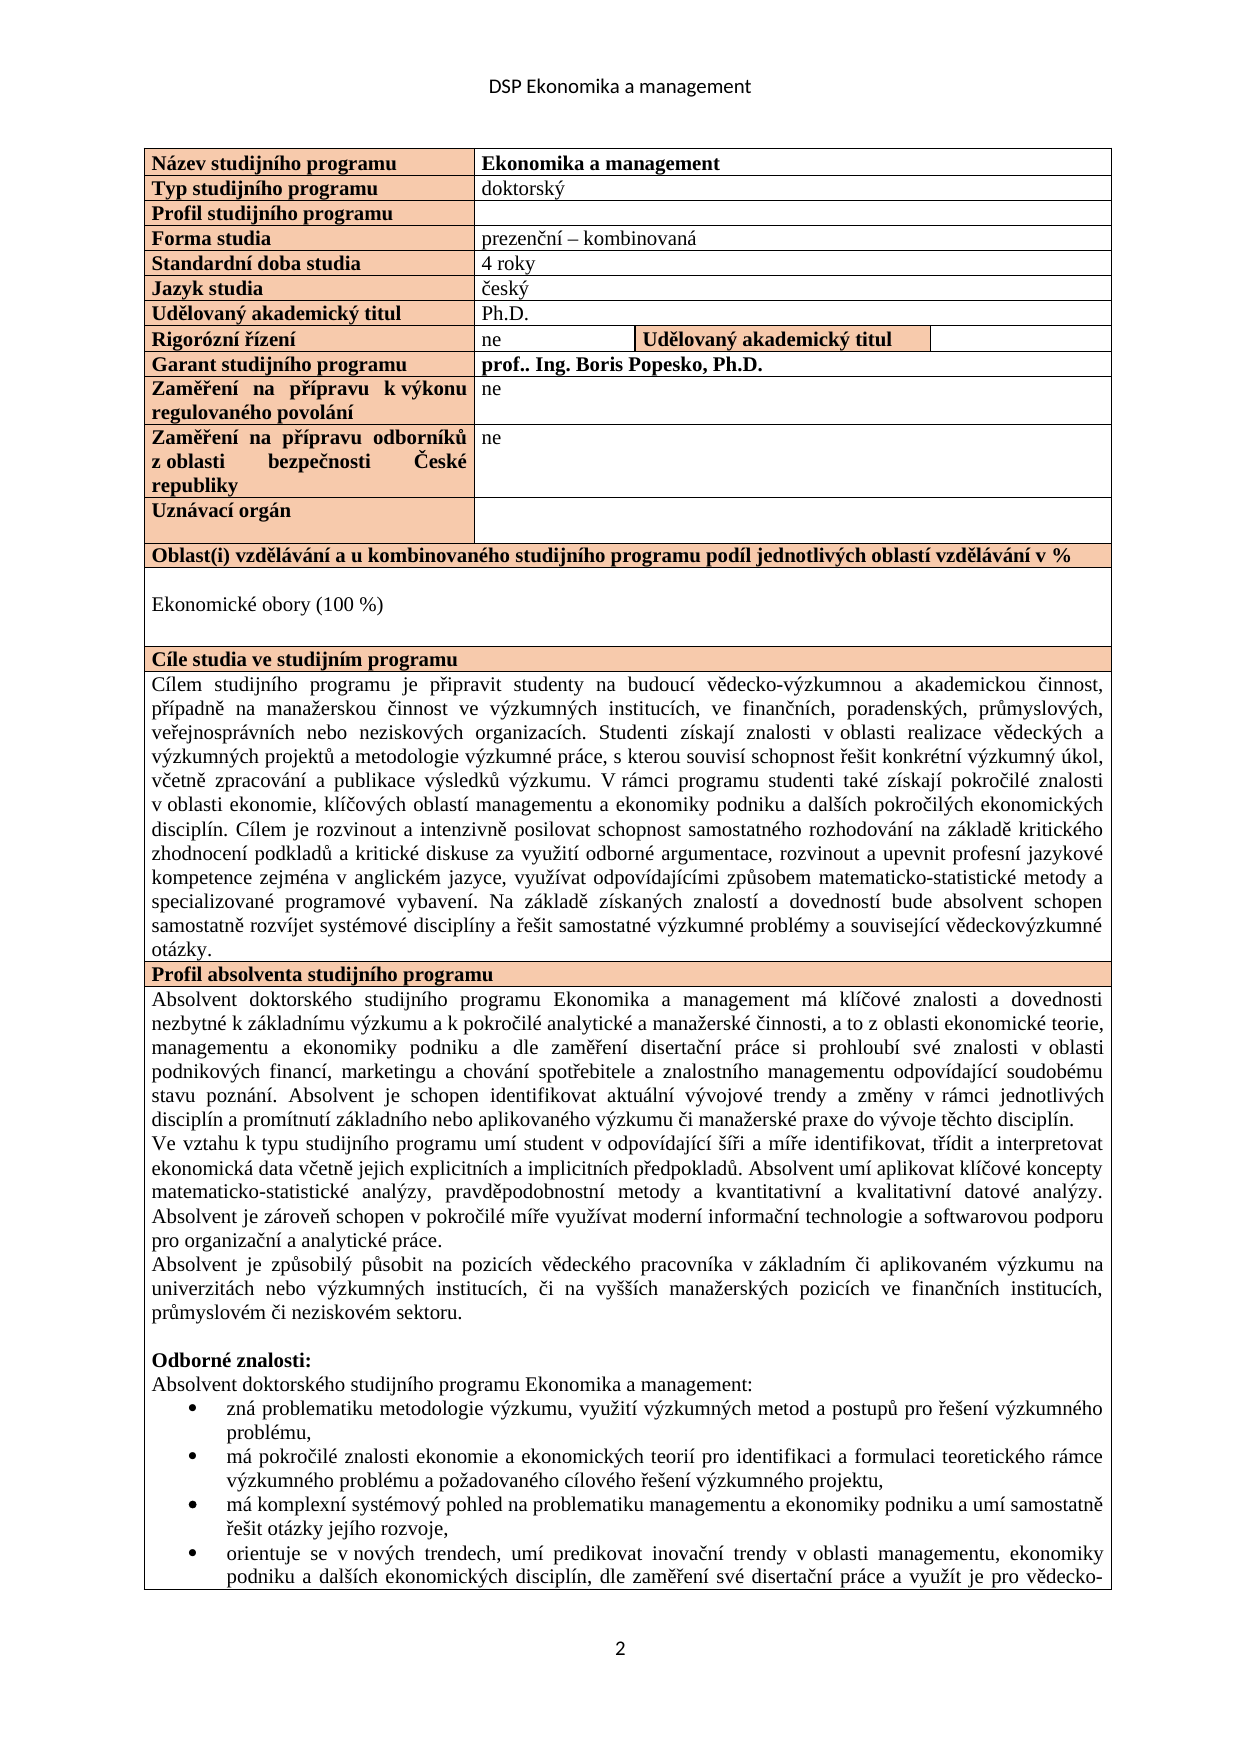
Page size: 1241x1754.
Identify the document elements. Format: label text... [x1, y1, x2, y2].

table_cell Ekonomické obory (100 %) [145, 568, 1111, 646]
table_cell prof.. Ing. Boris Popesko, Ph.D. [475, 352, 1111, 376]
table_cell Garant studijního programu [145, 352, 474, 376]
table_cell [475, 498, 1111, 543]
table_cell Jazyk studia [145, 276, 474, 300]
table_cell Profil absolventa studijního programu [145, 962, 1111, 986]
table_cell 4 roky [475, 251, 1111, 275]
table_cell Ph.D. [475, 301, 1111, 325]
table_cell Forma studia [145, 226, 474, 250]
table_cell ne [475, 326, 634, 351]
table_cell ne [475, 377, 1111, 424]
table_cell Standardní doba studia [145, 251, 474, 275]
table_cell doktorský [475, 176, 1111, 200]
table_cell Profil studijního programu [145, 201, 474, 225]
table_cell [931, 326, 1111, 351]
table_cell prezenční – kombinovaná [475, 226, 1111, 250]
table_cell Udělovaný akademický titul [145, 301, 474, 325]
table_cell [145, 987, 1111, 1588]
table_cell Rigorózní řízení [145, 326, 474, 351]
table_cell Typ studijního programu [145, 176, 474, 200]
table_cell Uznávací orgán [145, 498, 474, 543]
table_cell Oblast(i) vzdělávání a u kombinovaného studijního programu podíl jednotlivých oblastí vzdělávání v % [145, 544, 1111, 567]
table_cell Udělovaný akademický titul [636, 326, 930, 351]
table_cell český [475, 276, 1111, 300]
table_cell [475, 201, 1111, 225]
table_cell Ekonomika a management [475, 149, 1111, 175]
table_cell Cílem studijního programu je připravit studenty na budoucí vědecko-výzkumnou a akademickou činnost, případně na manažerskou činnost ve výzkumných institucích, ve finančních, poradenských, průmyslových, veřejnosprávních nebo neziskových organizacích. Studenti získají znalosti v oblasti realizace vědeckých a výzkumných projektů a metodologie výzkumné práce, s kterou souvisí schopnost řešit konkrétní výzkumný úkol, včetně zpracování a publikace výsledků výzkumu. V rámci programu studenti také získají pokročilé znalosti v oblasti ekonomie, klíčových oblastí managementu a ekonomiky podniku a dalších pokročilých ekonomických disciplín. Cílem je rozvinout a intenzivně posilovat schopnost samostatného rozhodování na základě kritického zhodnocení podkladů a kritické diskuse za využití odborné argumentace, rozvinout a upevnit profesní jazykové kompetence zejména v anglickém jazyce, využívat odpovídajícími způsobem matematicko-statistické metody a specializované programové vybavení. Na základě získaných znalostí a dovedností bude absolvent schopen samostatně rozvíjet systémové disciplíny a řešit samostatné výzkumné problémy a související vědeckovýzkumné otázky. [145, 672, 1111, 961]
table_cell ne [475, 425, 1111, 497]
table_cell Cíle studia ve studijním programu [145, 647, 1111, 671]
table_cell Zaměření na přípravu k výkonu regulovaného povolání [145, 377, 474, 424]
table_cell Název studijního programu [145, 149, 474, 175]
table_cell Zaměření na přípravu odborníků z oblasti bezpečnosti České republiky [145, 425, 474, 497]
